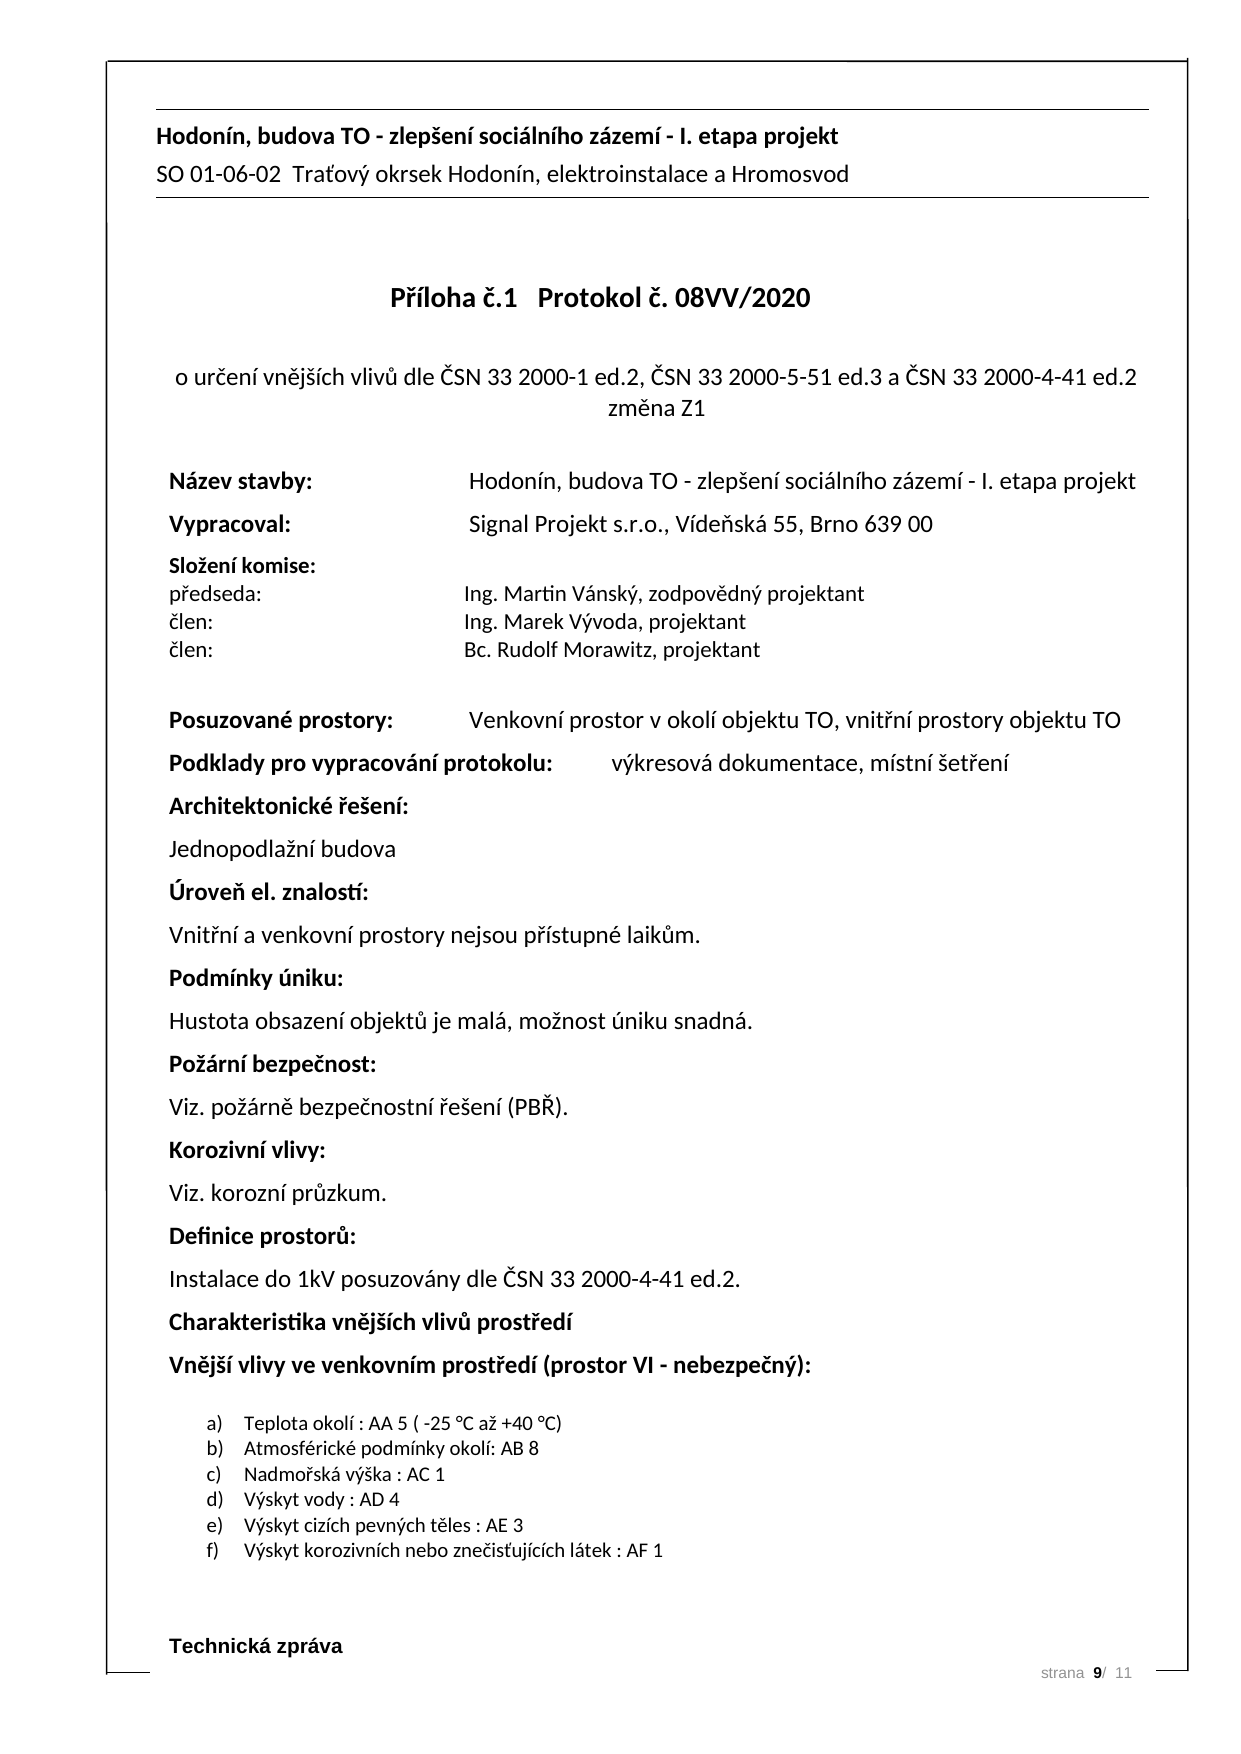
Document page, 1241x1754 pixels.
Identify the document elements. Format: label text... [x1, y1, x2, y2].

text Definice prostorů: [169, 1220, 1144, 1251]
text Složení komise: předseda: Ing. Martin Vánský, zodpovědný projektant člen: Ing. Marek Vývoda, projektant [169, 551, 1144, 635]
text o určení vnějších vlivů dle ČSN 33 2000-1 ed.2, ČSN 33 2000-5-51 ed.3 a ČSN 33 2000-4-41 ed.2 změna Z1 [169, 361, 1144, 422]
text Jednopodlažní budova [169, 833, 1144, 863]
text Podmínky úniku: [169, 962, 1144, 992]
text Název stavby: Hodonín, budova TO - zlepšení sociálního zázemí - I. etapa projekt [169, 465, 1144, 496]
text Podklady pro vypracování protokolu: výkresová dokumentace, místní šetření [169, 747, 1144, 777]
list Výskyt vody : AD 4 [206, 1486, 1144, 1512]
text Vnější vlivy ve venkovním prostředí (prostor VI - nebezpečný): [169, 1349, 1144, 1380]
text člen: Bc. Rudolf Morawitz, projektant [169, 635, 1144, 663]
list Nadmořská výška : AC 1 [206, 1461, 1144, 1486]
list Atmosférické podmínky okolí: AB 8 [206, 1436, 1144, 1461]
text Požární bezpečnost: [169, 1048, 1144, 1078]
text Vypracoval: Signal Projekt s.r.o., Vídeňská 55, Brno 639 00 [169, 508, 1144, 539]
text Posuzované prostory: Venkovní prostor v okolí objektu TO, vnitřní prostory objektu TO [169, 704, 1144, 734]
text Instalace do 1kV posuzovány dle ČSN 33 2000-4-41 ed.2. [169, 1263, 1144, 1294]
list Výskyt cizích pevných těles : AE 3 [206, 1512, 1144, 1537]
text Viz. požárně bezpečnostní řešení (PBŘ). [169, 1091, 1144, 1122]
text Hustota obsazení objektů je malá, možnost úniku snadná. [169, 1005, 1144, 1036]
text Viz. korozní průzkum. [169, 1177, 1144, 1208]
text Architektonické řešení: [169, 790, 1144, 820]
text Vnitřní a venkovní prostory nejsou přístupné laikům. [169, 919, 1144, 949]
text Korozivní vlivy: [169, 1134, 1144, 1164]
list Teplota okolí : AA 5 ( -25 °C až +40 °C) [206, 1410, 1144, 1436]
text Úroveň el. znalostí: [169, 876, 1144, 906]
list Výskyt korozivních nebo znečisťujících látek : AF 1 [206, 1537, 1144, 1563]
title Příloha č.1 Protokol č. 08VV/2020 [316, 279, 1144, 315]
text Charakteristika vnějších vlivů prostředí [169, 1306, 1144, 1337]
